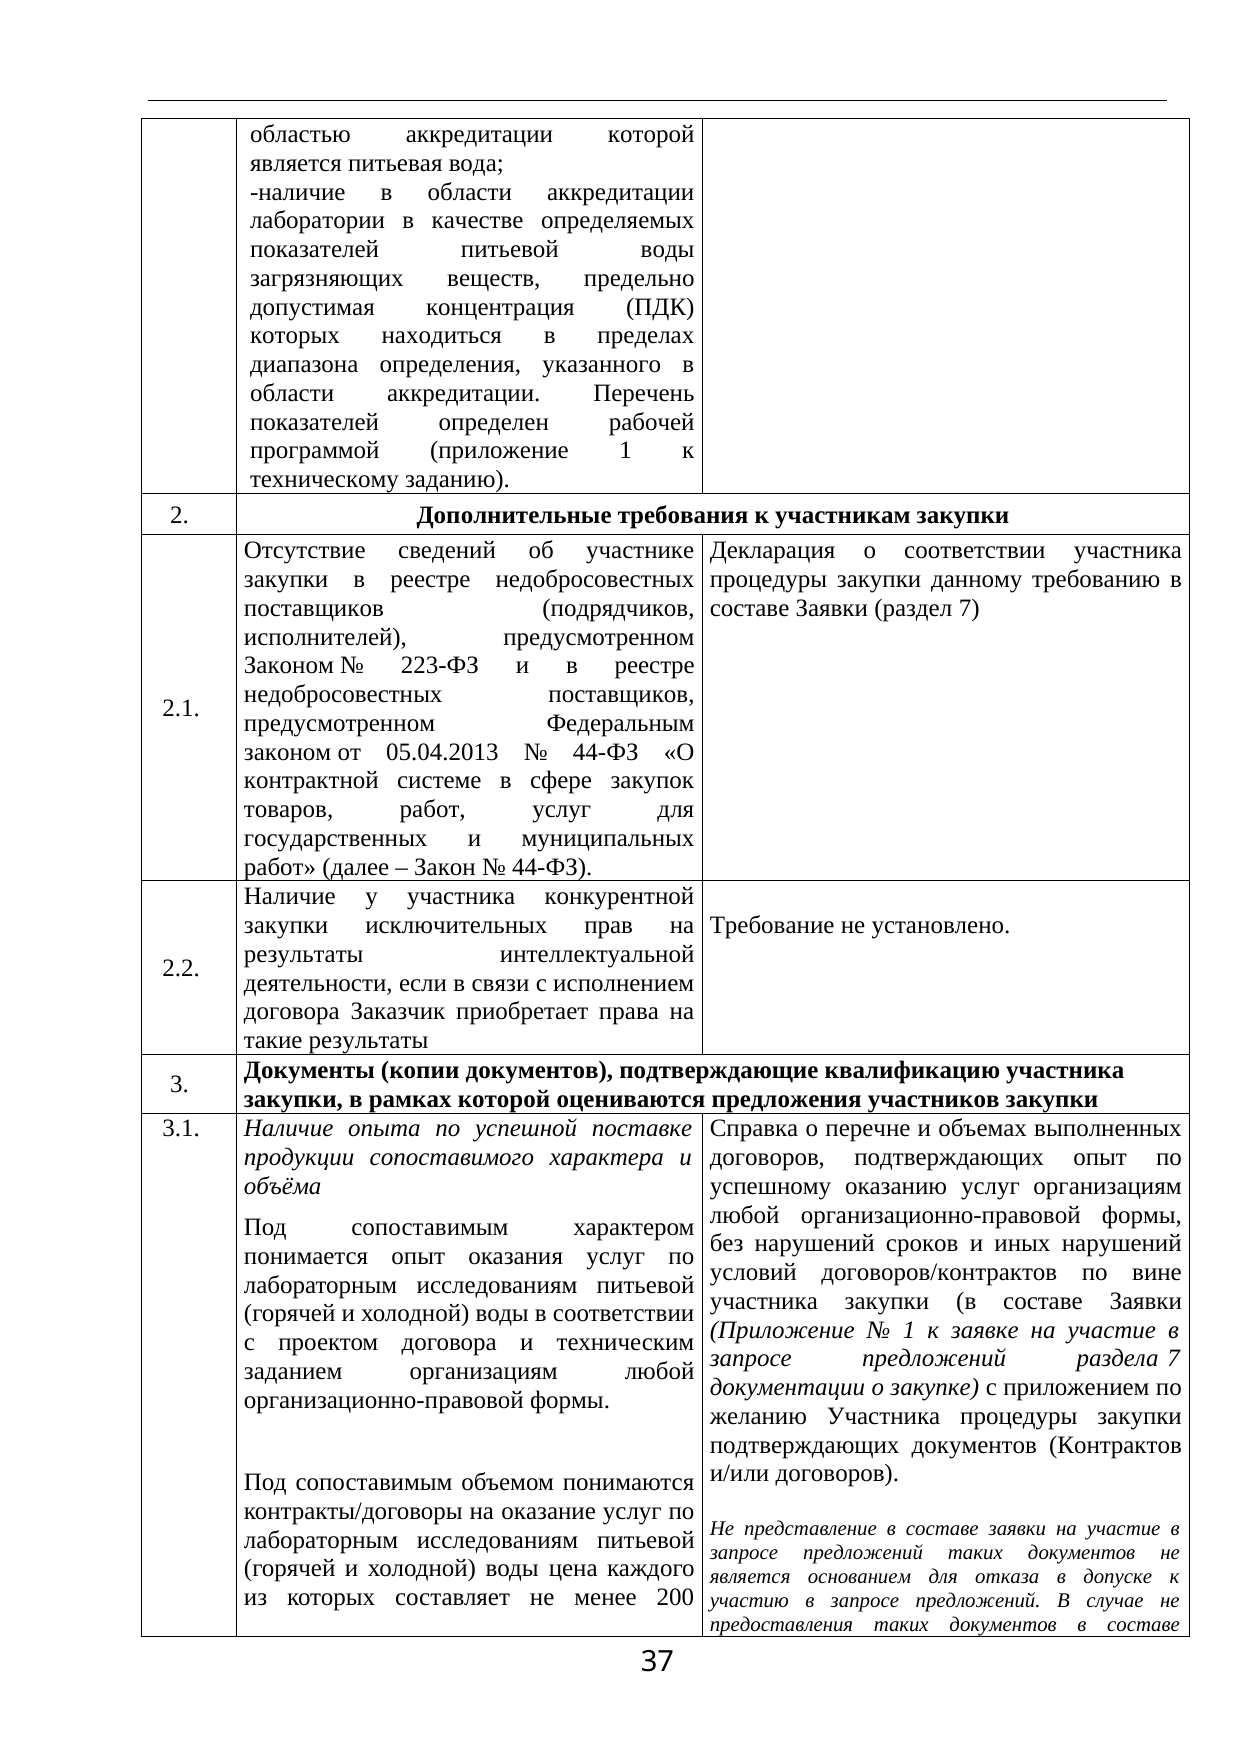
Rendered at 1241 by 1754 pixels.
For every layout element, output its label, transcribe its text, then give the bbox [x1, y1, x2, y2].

table_cell [142, 119, 236, 493]
table_cell [142, 535, 236, 880]
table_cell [237, 119, 702, 493]
table_cell Декларация о соответствии участника процедуры закупки данному требованию в составе Заявки (раздел 7) [703, 535, 1189, 880]
table_cell Документы (копии документов), подтверждающие квалификацию участника закупки, в рамках которой оцениваются предложения участников закупки [237, 1055, 1189, 1112]
table_cell [142, 1114, 236, 1636]
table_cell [237, 1114, 702, 1636]
table_cell [142, 881, 236, 1054]
table_cell Требование не установлено. [703, 881, 1189, 1054]
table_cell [703, 119, 1189, 493]
table_cell [142, 494, 236, 534]
table_cell Дополнительные требования к участникам закупки [237, 494, 1189, 534]
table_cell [703, 1114, 1189, 1636]
table_cell Наличие у участника конкурентной закупки исключительных прав на результаты интеллектуальной деятельности, если в связи с исполнением договора Заказчик приобретает права на такие результаты [237, 881, 702, 1054]
table_cell [142, 1055, 236, 1112]
table_cell Отсутствие сведений об участнике закупки в реестре недобросовестных поставщиков (подрядчиков, исполнителей), предусмотренном Законом № 223-ФЗ и в реестре недобросовестных поставщиков, предусмотренном Федеральным законом от 05.04.2013 № 44-ФЗ «О контрактной системе в сфере закупок товаров, работ, услуг для государственных и муниципальных работ» (далее – Закон № 44-ФЗ). [237, 535, 702, 880]
